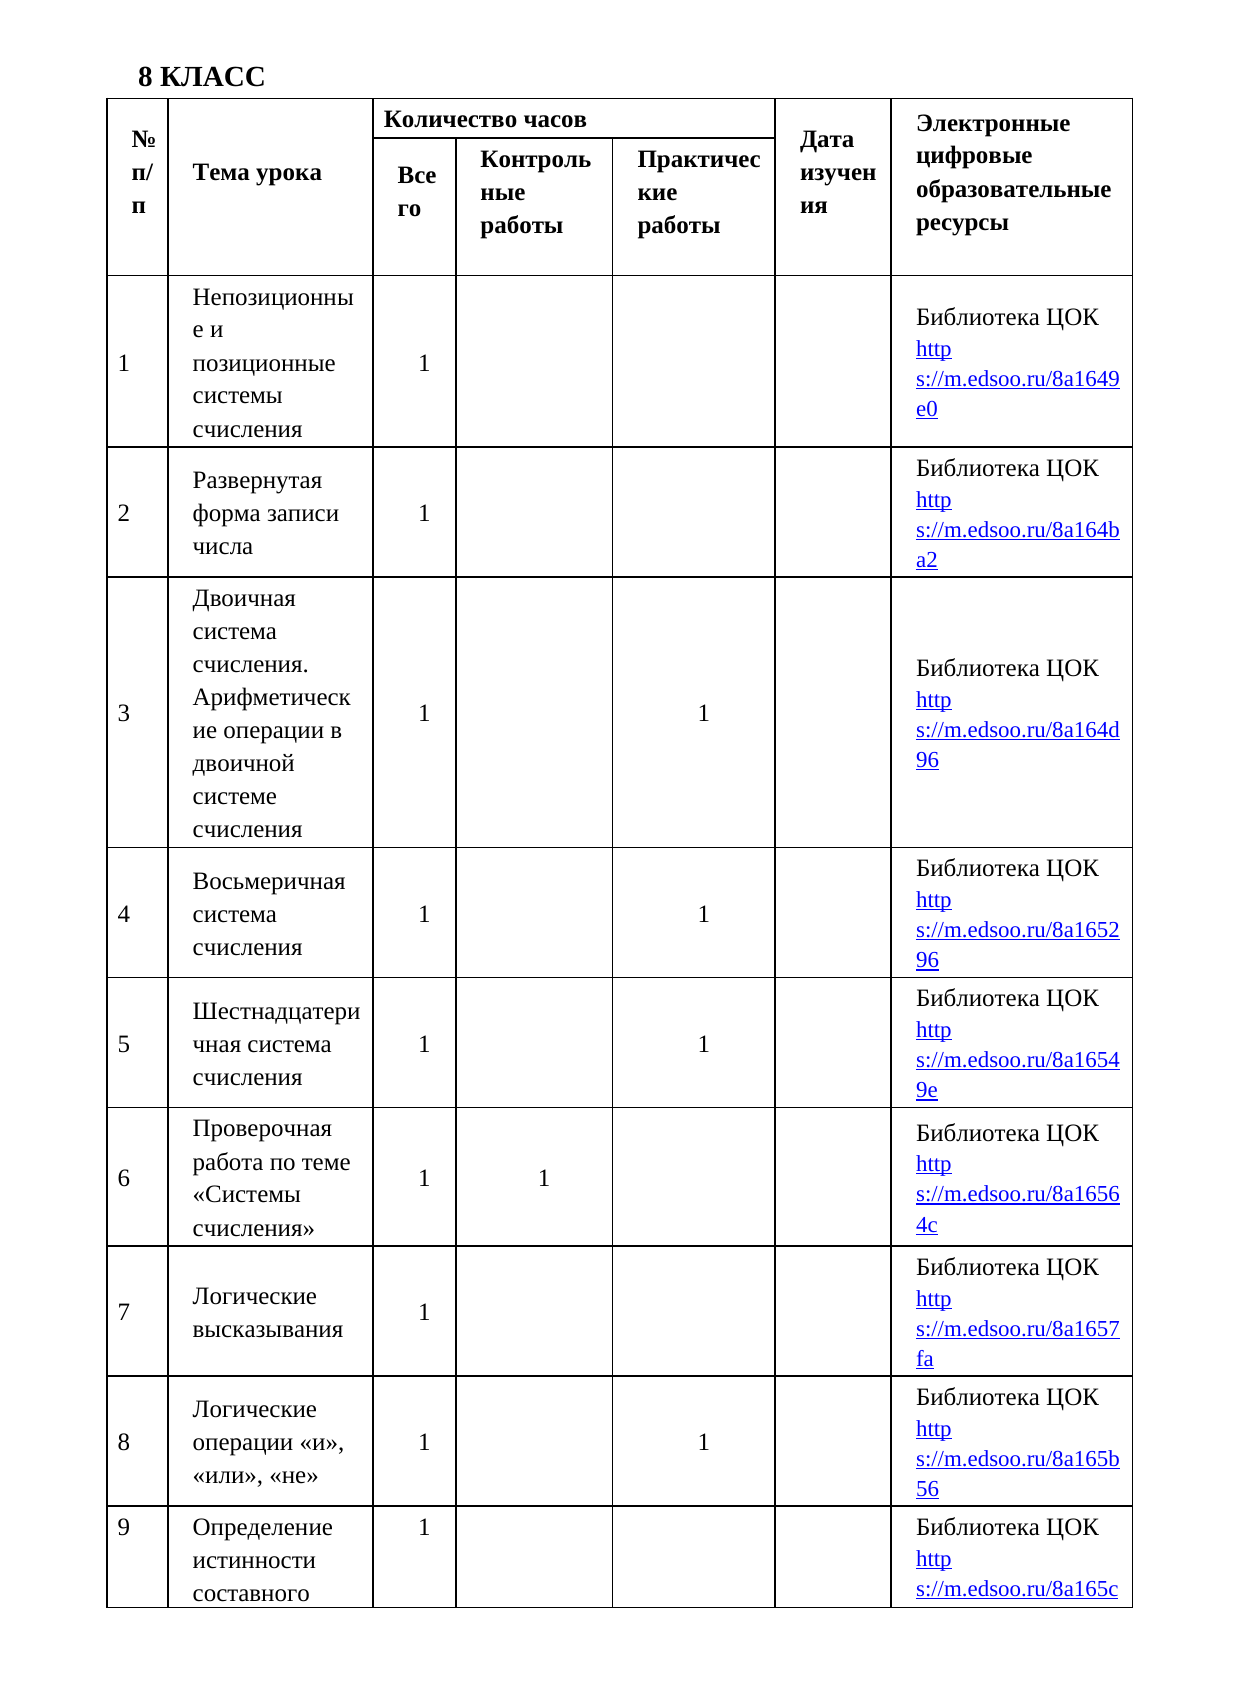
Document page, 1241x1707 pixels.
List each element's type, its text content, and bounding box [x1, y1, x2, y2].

table_cell 7 [108, 1247, 167, 1375]
table_cell [457, 1377, 612, 1505]
table_cell Библиотека ЦОК https://m.edsoo.ru/8a164d96 [892, 578, 1132, 847]
table_cell 1 [613, 1377, 774, 1505]
table_cell [776, 448, 890, 576]
table_cell [457, 978, 612, 1107]
table_cell 1 [374, 578, 455, 847]
table_cell Библиотека ЦОК https://m.edsoo.ru/8a16564c [892, 1108, 1132, 1245]
table_cell Восьмеричная система счисления [169, 848, 372, 977]
table_cell [613, 448, 774, 576]
table_cell [457, 1507, 612, 1607]
table_cell Библиотека ЦОК https://m.edsoo.ru/8a164ba2 [892, 448, 1132, 576]
table_cell Непозиционные и позиционные системы счисления [169, 276, 372, 446]
table_cell [613, 1507, 774, 1607]
table_cell [613, 1108, 774, 1245]
table_cell 1 [374, 1247, 455, 1375]
table_header Дата изучения [776, 99, 890, 275]
table_cell 1 [613, 978, 774, 1107]
table_cell [776, 1247, 890, 1375]
table_cell 3 [108, 578, 167, 847]
table_cell 1 [374, 848, 455, 977]
table_cell [776, 1507, 890, 1607]
table_cell 1 [374, 448, 455, 576]
table_cell Развернутая форма записи числа [169, 448, 372, 576]
table_header № п/п [108, 99, 167, 275]
table_cell 1 [374, 1507, 455, 1607]
table_cell [776, 1377, 890, 1505]
table_cell [776, 978, 890, 1107]
table_cell 1 [374, 978, 455, 1107]
table_cell [776, 276, 890, 446]
table_cell Библиотека ЦОК https://m.edsoo.ru/8a16549e [892, 978, 1132, 1107]
table_cell Логические высказывания [169, 1247, 372, 1375]
table_cell Контрольные работы [457, 139, 612, 275]
table_cell [457, 276, 612, 446]
table_cell 1 [457, 1108, 612, 1245]
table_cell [169, 1507, 372, 1607]
table_header Электронные цифровые образовательные ресурсы [892, 99, 1132, 275]
table_cell 9 [108, 1507, 167, 1607]
table_cell Библиотека ЦОК https://m.edsoo.ru/8a165296 [892, 848, 1132, 977]
table_cell 6 [108, 1108, 167, 1245]
table_cell 2 [108, 448, 167, 576]
table_cell [776, 1108, 890, 1245]
table_cell Двоичная система счисления. Арифметические операции в двоичной системе счисления [169, 578, 372, 847]
table_cell Библиотека ЦОК https://m.edsoo.ru/8a1657fa [892, 1247, 1132, 1375]
table_cell Библиотека ЦОК https://m.edsoo.ru/8a165b56 [892, 1377, 1132, 1505]
table_cell 1 [108, 276, 167, 446]
table_cell 8 [108, 1377, 167, 1505]
table_cell Шестнадцатеричная система счисления [169, 978, 372, 1107]
table_cell [457, 448, 612, 576]
table_cell [776, 578, 890, 847]
table_cell [776, 848, 890, 977]
table_cell 1 [374, 276, 455, 446]
table_cell 1 [613, 578, 774, 847]
text 8 КЛАСС [131, 59, 1122, 93]
table_cell Проверочная работа по теме «Системы счисления» [169, 1108, 372, 1245]
table_cell Логические операции «и», «или», «не» [169, 1377, 372, 1505]
table_cell [457, 848, 612, 977]
table_cell [457, 1247, 612, 1375]
table_cell 4 [108, 848, 167, 977]
table_cell [613, 1247, 774, 1375]
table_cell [892, 1507, 1132, 1607]
table_header Тема урока [169, 99, 372, 275]
table_cell [457, 578, 612, 847]
table_cell 1 [374, 1377, 455, 1505]
table_cell 1 [613, 848, 774, 977]
table_cell 1 [374, 1108, 455, 1245]
table_cell Практические работы [613, 139, 774, 275]
table_cell [613, 276, 774, 446]
table_cell Всего [374, 139, 455, 275]
table_cell 5 [108, 978, 167, 1107]
table_header Количество часов [374, 99, 774, 137]
table_cell Библиотека ЦОК https://m.edsoo.ru/8a1649e0 [892, 276, 1132, 446]
